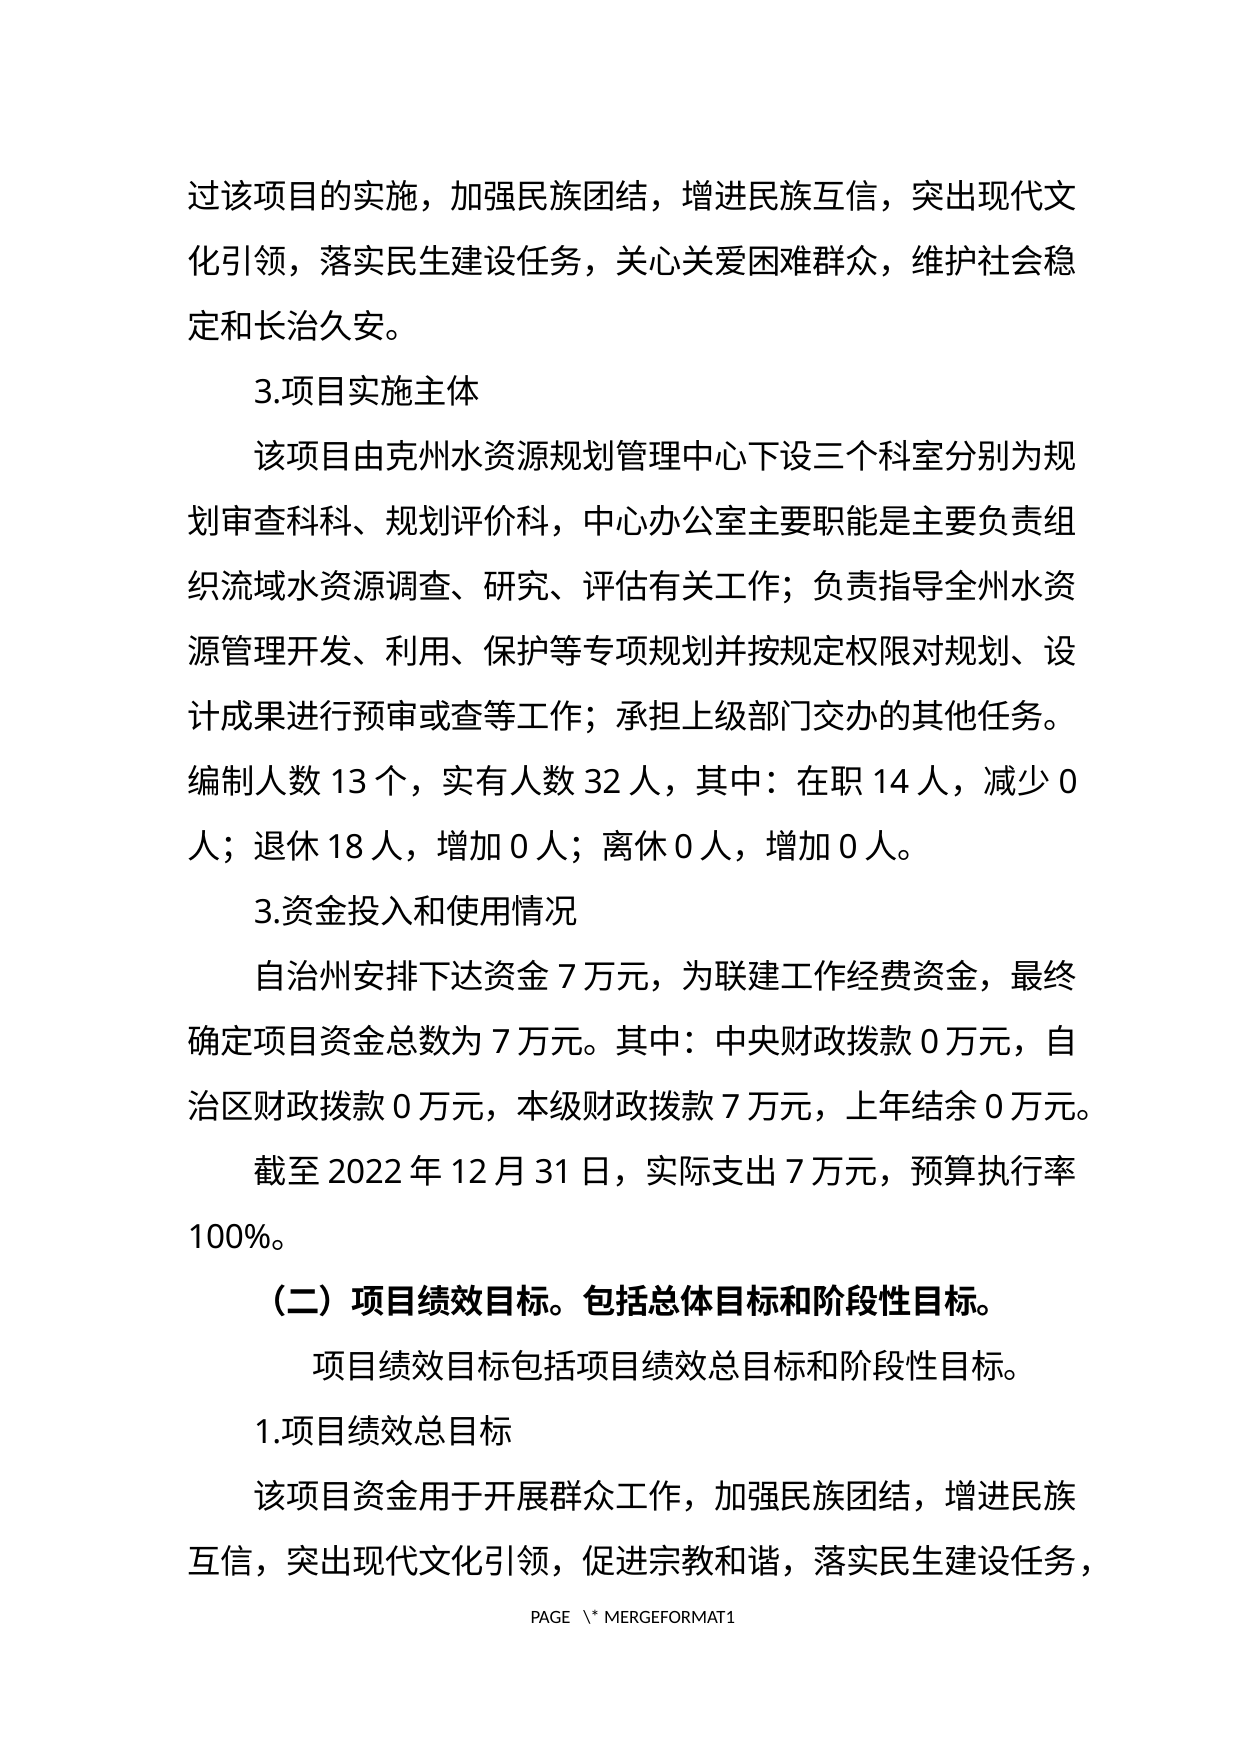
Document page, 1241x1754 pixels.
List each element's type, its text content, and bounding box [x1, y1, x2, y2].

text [187, 1332, 1078, 1592]
text （二）项目绩效目标。包括总体目标和阶段性目标。 [187, 1267, 1078, 1332]
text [187, 162, 1078, 1267]
